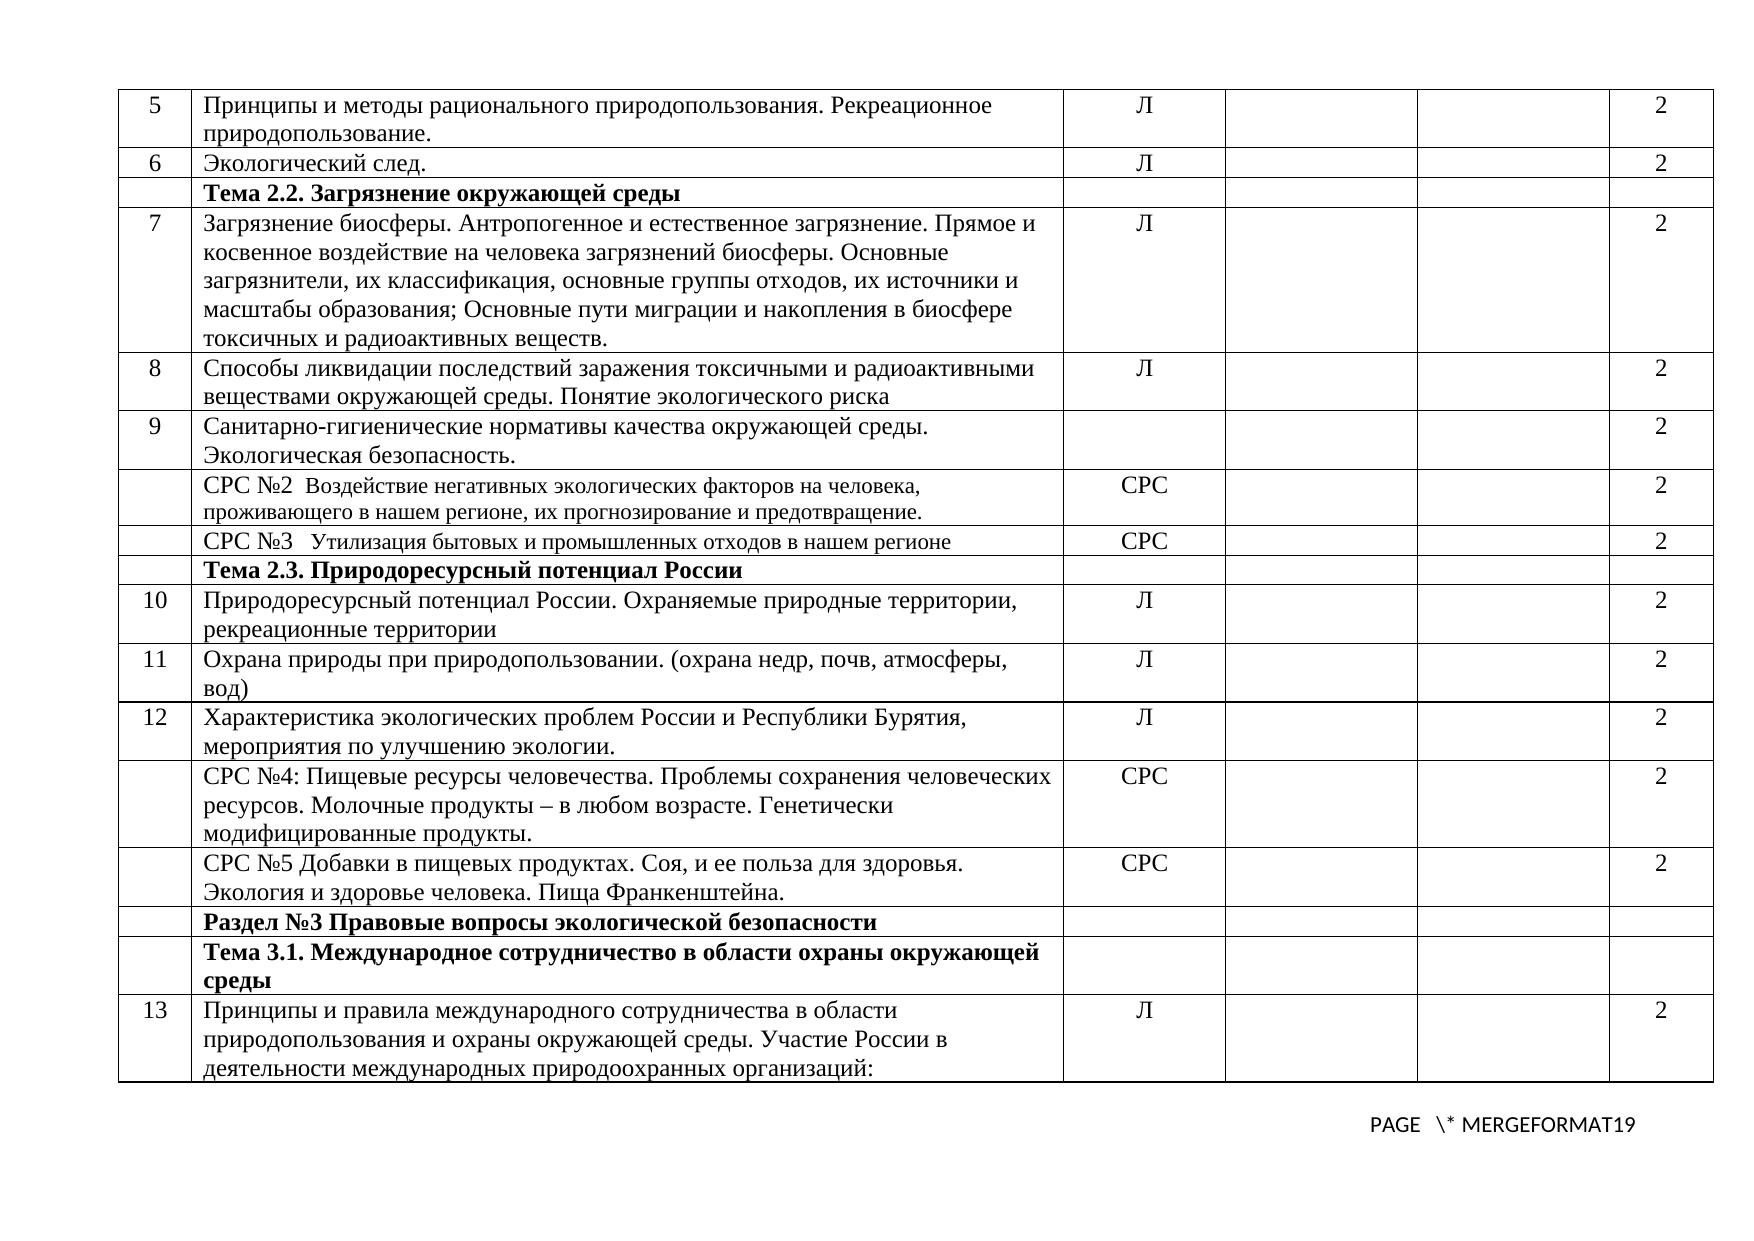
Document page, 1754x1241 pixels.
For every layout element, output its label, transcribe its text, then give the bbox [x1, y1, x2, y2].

table_cell Природоресурсный потенциал России. Охраняемые природные территории, рекреационные территории [192, 585, 1063, 643]
table_cell СРС [1064, 761, 1225, 847]
table_cell [119, 526, 191, 554]
table_cell [1418, 148, 1609, 177]
table_cell Способы ликвидации последствий заражения токсичными и радиоактивными веществами окружающей среды. Понятие экологического риска [192, 353, 1063, 410]
table_cell 2 [1610, 848, 1713, 906]
table_cell СРС [1064, 470, 1225, 525]
table_cell [1226, 353, 1417, 410]
table_cell 8 [119, 353, 191, 410]
table_cell СРС №5 Добавки в пищевых продуктах. Соя, и ее польза для здоровья. Экология и здоровье человека. Пища Франкенштейна. [192, 848, 1063, 906]
table_cell [1226, 937, 1417, 994]
table_cell [1418, 848, 1609, 906]
table_cell [1418, 411, 1609, 469]
table_cell 2 [1610, 526, 1713, 554]
table_cell [1418, 90, 1609, 147]
table_cell СРС [1064, 526, 1225, 554]
table_cell 2 [1610, 761, 1713, 847]
table_cell 5 [119, 90, 191, 147]
table_cell 13 [119, 995, 191, 1081]
table_cell СРС №2 Воздействие негативных экологических факторов на человека, проживающего в нашем регионе, их прогнозирование и предотвращение. [192, 470, 1063, 525]
table_cell 2 [1610, 353, 1713, 410]
table_cell Санитарно-гигиенические нормативы качества окружающей среды. Экологическая безопасность. [192, 411, 1063, 469]
table_cell [1418, 761, 1609, 847]
table_cell Л [1064, 90, 1225, 147]
table_cell СРС №4: Пищевые ресурсы человечества. Проблемы сохранения человеческих ресурсов. Молочные продукты – в любом возрасте. Генетически модифицированные продукты. [192, 761, 1063, 847]
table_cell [192, 995, 1063, 1081]
table_cell Характеристика экологических проблем России и Республики Бурятия, мероприятия по улучшению экологии. [192, 703, 1063, 760]
table_cell [119, 470, 191, 525]
table_cell [1418, 526, 1609, 554]
table_cell [1610, 937, 1713, 994]
table_cell СРС [1064, 848, 1225, 906]
table_cell [1226, 90, 1417, 147]
table_cell 11 [119, 644, 191, 701]
table_cell [1226, 703, 1417, 760]
table_cell [1064, 411, 1225, 469]
table_cell [1418, 208, 1609, 352]
table_cell [119, 556, 191, 584]
table_cell Тема 3.1. Международное сотрудничество в области охраны окружающей среды [192, 937, 1063, 994]
table_cell Раздел №3 Правовые вопросы экологической безопасности [192, 907, 1063, 936]
table_cell 12 [119, 703, 191, 760]
table_cell [1418, 644, 1609, 701]
table_cell 2 [1610, 644, 1713, 701]
table_cell [1226, 907, 1417, 936]
table_cell 6 [119, 148, 191, 177]
table_cell [1418, 995, 1609, 1081]
table_cell Л [1064, 208, 1225, 352]
table_cell [1226, 470, 1417, 525]
table_cell [1226, 178, 1417, 207]
table_cell [1418, 703, 1609, 760]
table_cell 2 [1610, 470, 1713, 525]
table_cell 2 [1610, 703, 1713, 760]
table_cell 2 [1610, 995, 1713, 1081]
table_cell [1610, 178, 1713, 207]
table_cell Л [1064, 703, 1225, 760]
table_cell 9 [119, 411, 191, 469]
table_cell [1226, 208, 1417, 352]
table_cell Л [1064, 148, 1225, 177]
table_cell Л [1064, 353, 1225, 410]
table_cell [1418, 907, 1609, 936]
table_cell [1226, 556, 1417, 584]
table_cell [1226, 411, 1417, 469]
table_cell Охрана природы при природопользовании. (охрана недр, почв, атмосферы, вод) [192, 644, 1063, 701]
table_cell [119, 848, 191, 906]
table_cell 2 [1610, 90, 1713, 147]
table_cell 2 [1610, 148, 1713, 177]
table_cell [1418, 556, 1609, 584]
table_cell [1226, 148, 1417, 177]
table_cell [1418, 178, 1609, 207]
table_cell [119, 907, 191, 936]
table_cell 2 [1610, 411, 1713, 469]
table_cell 2 [1610, 585, 1713, 643]
table_cell [1418, 470, 1609, 525]
table_cell 10 [119, 585, 191, 643]
table_cell [1226, 848, 1417, 906]
table_cell [1418, 353, 1609, 410]
table_cell [1064, 556, 1225, 584]
table_cell Л [1064, 644, 1225, 701]
table_cell [1610, 556, 1713, 584]
table_cell СРС №3 Утилизация бытовых и промышленных отходов в нашем регионе [192, 526, 1063, 554]
table_cell [1226, 585, 1417, 643]
table_cell [1064, 937, 1225, 994]
table_cell [1064, 178, 1225, 207]
table_cell [1418, 585, 1609, 643]
table_cell Тема 2.2. Загрязнение окружающей среды [192, 178, 1063, 207]
table_cell Экологический след. [192, 148, 1063, 177]
table_cell 2 [1610, 208, 1713, 352]
table_cell [1226, 644, 1417, 701]
table_cell [1226, 995, 1417, 1081]
table_cell Тема 2.3. Природоресурсный потенциал России [192, 556, 1063, 584]
table_cell Л [1064, 585, 1225, 643]
table_cell [119, 937, 191, 994]
table_cell Л [1064, 995, 1225, 1081]
table_cell [1226, 526, 1417, 554]
table_cell [1418, 937, 1609, 994]
table_cell Принципы и методы рационального природопользования. Рекреационное природопользование. [192, 90, 1063, 147]
table_cell [119, 178, 191, 207]
table_cell [1610, 907, 1713, 936]
table_cell Загрязнение биосферы. Антропогенное и естественное загрязнение. Прямое и косвенное воздействие на человека загрязнений биосферы. Основные загрязнители, их классификация, основные группы отходов, их источники и масштабы образования; Основные пути миграции и накопления в биосфере токсичных и радиоактивных веществ. [192, 208, 1063, 352]
table_cell 7 [119, 208, 191, 352]
table_cell [119, 761, 191, 847]
table_cell [1064, 907, 1225, 936]
table_cell [1226, 761, 1417, 847]
